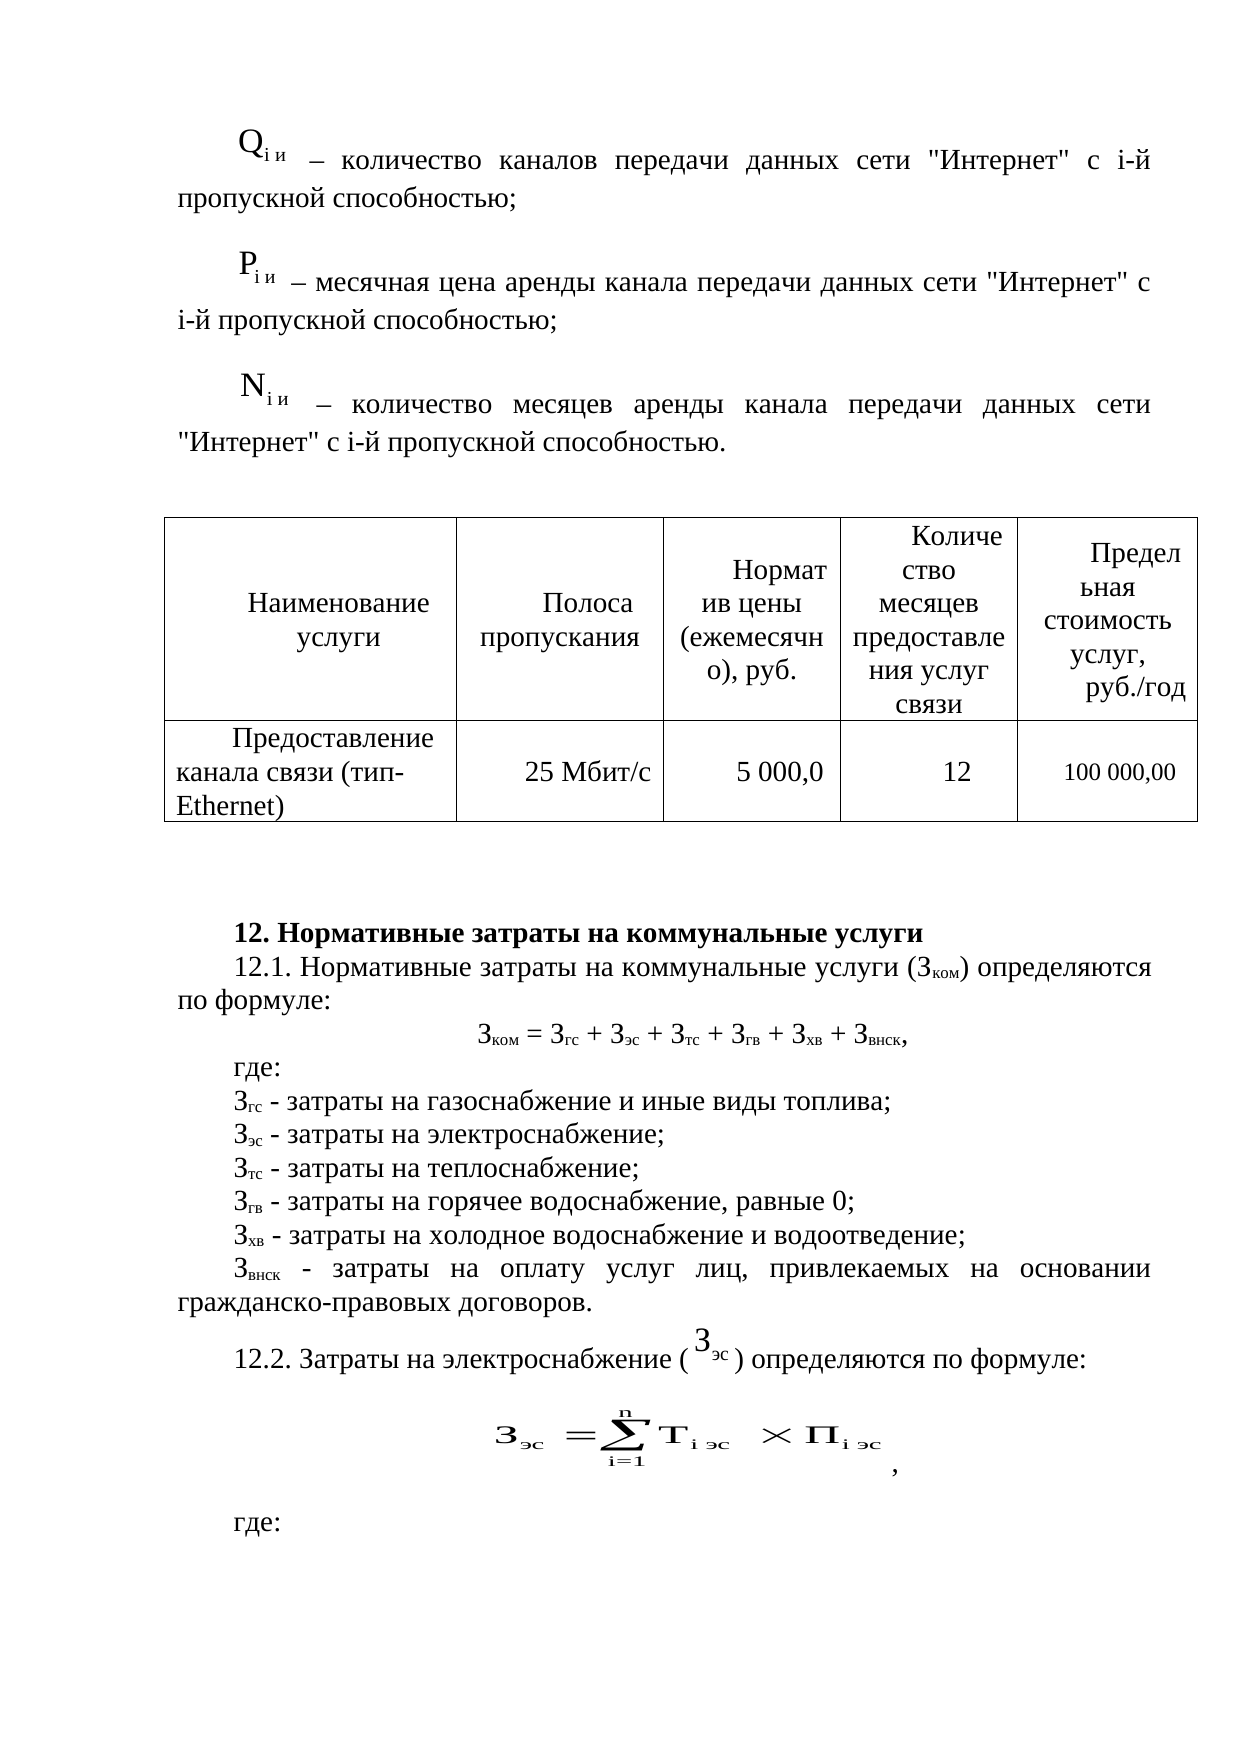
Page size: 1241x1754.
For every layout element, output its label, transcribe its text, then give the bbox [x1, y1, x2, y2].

text 12.2. Затраты на электроснабжение () определяются по формуле: [177, 1318, 1152, 1375]
table_header Наименование услуги [165, 518, 456, 719]
text Звнск - затраты на оплату услуг лиц, привлекаемых на основании гражданско-правовых договоров. [177, 1251, 1152, 1318]
table_header Норматив цены (ежемесячно), руб. [664, 518, 840, 719]
table_cell 5 000,0 [664, 721, 840, 821]
table_header Полоса пропускания [457, 518, 663, 719]
text где: [177, 1504, 1152, 1538]
text Зэс - затраты на электроснабжение; [177, 1116, 1152, 1150]
text Зтс - затраты на теплоснабжение; [177, 1150, 1152, 1183]
table_cell Предоставление канала связи (тип-Ethernet) [165, 721, 456, 821]
text , [177, 1401, 1152, 1478]
table_cell 12 [841, 721, 1017, 821]
text Згв - затраты на горячее водоснабжение, равные 0; [177, 1183, 1152, 1217]
text 12.1. Нормативные затраты на коммунальные услуги (Зком) определяются по формуле: [177, 949, 1152, 1016]
text – месячная цена аренды канала передачи данных сети "Интернет" с i-й пропускной способностью; [177, 240, 1152, 336]
table_cell 25 Мбит/с [457, 721, 663, 821]
title 12. Нормативные затраты на коммунальные услуги [177, 915, 1152, 949]
table_cell 100 000,00 [1018, 721, 1197, 821]
text – количество каналов передачи данных сети "Интернет" с i-й пропускной способностью; [177, 118, 1152, 214]
text Згс - затраты на газоснабжение и иные виды топлива; [177, 1083, 1152, 1116]
text где: [177, 1049, 1152, 1083]
table_header Количество месяцев предоставления услуг связи [841, 518, 1017, 719]
text Зхв - затраты на холодное водоснабжение и водоотведение; [177, 1217, 1152, 1251]
table_header Предельная стоимость услуг, руб./год [1018, 518, 1197, 719]
text Зком = Згс + Зэс + Зтс + Згв + Зхв + Звнск, [177, 1016, 1152, 1049]
text – количество месяцев аренды канала передачи данных сети "Интернет" с i-й пропускной способностью. [177, 362, 1152, 458]
